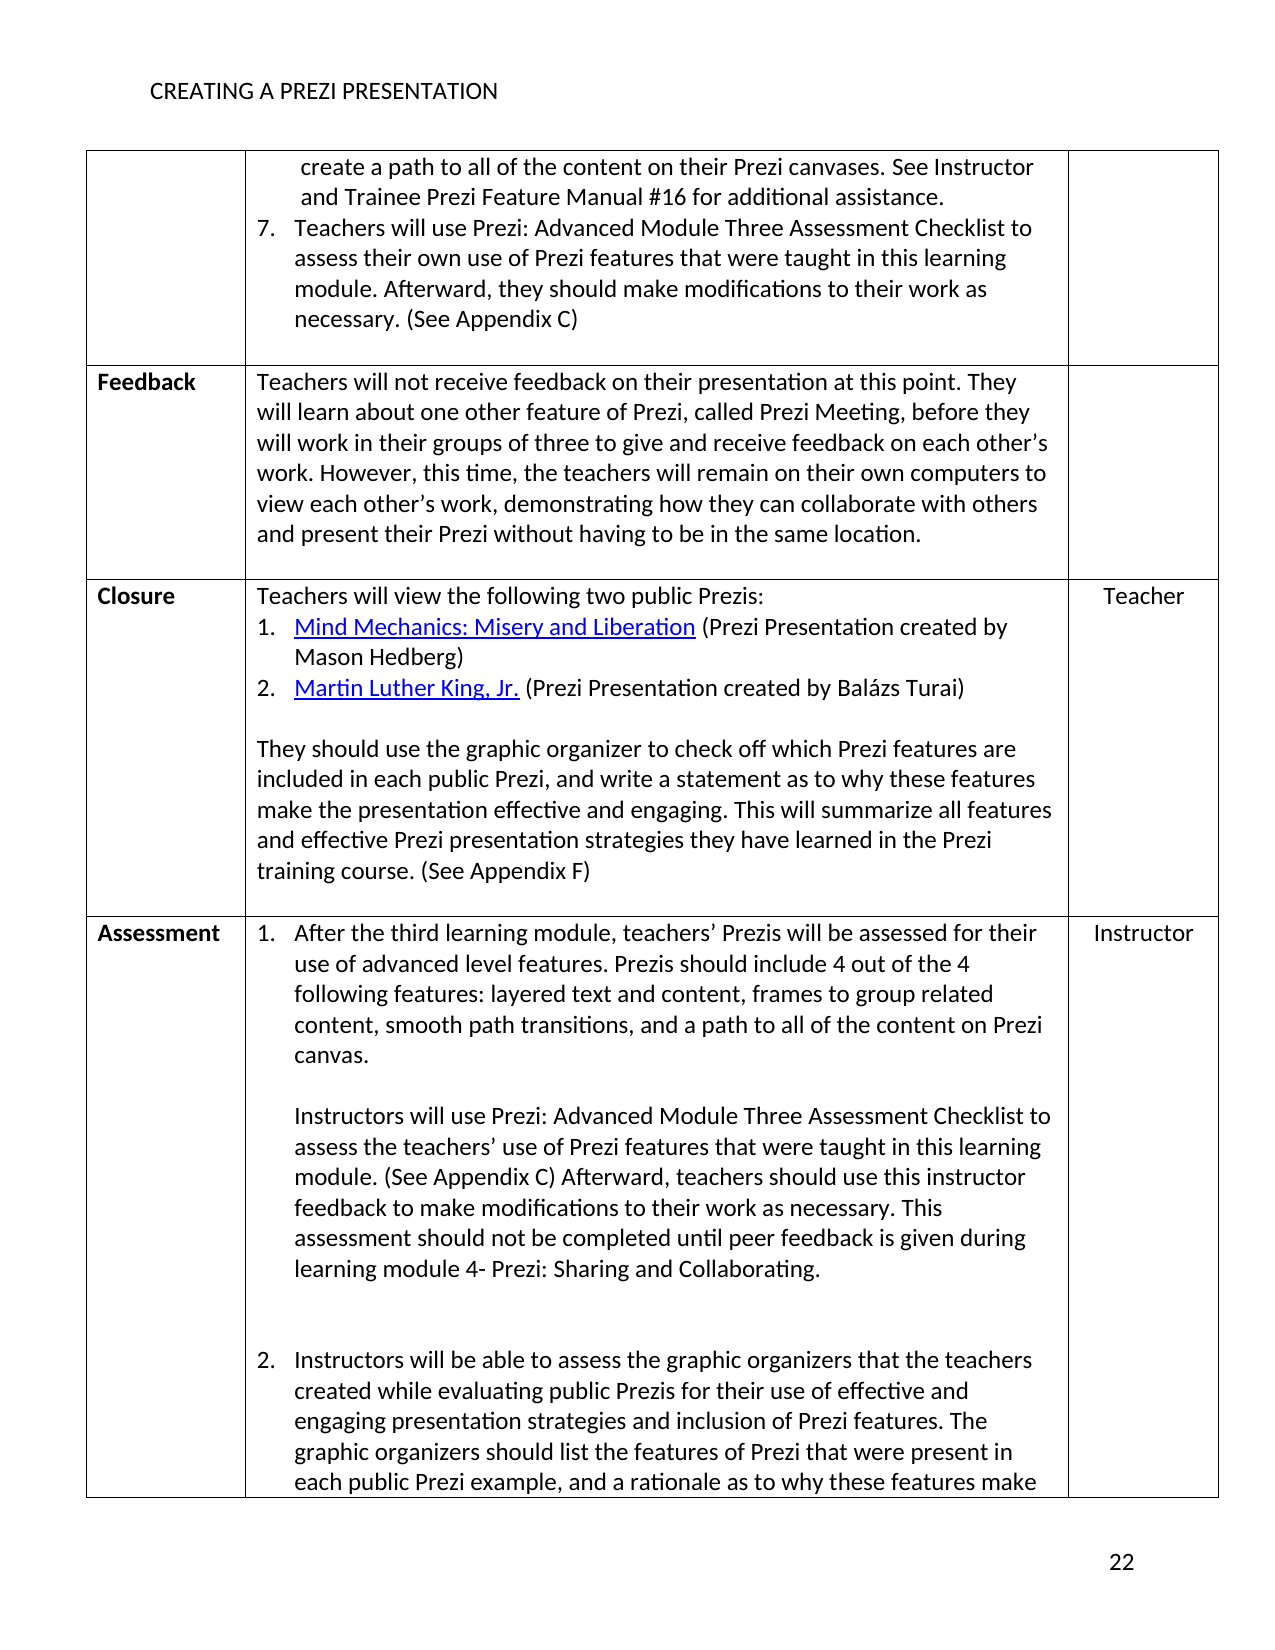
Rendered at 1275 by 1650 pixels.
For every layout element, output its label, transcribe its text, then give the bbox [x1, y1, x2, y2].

table_cell Teachers will not receive feedback on their presentation at this point. They will learn about one other feature of Prezi, called Prezi Meeting, before they will work in their groups of three to give and receive feedback on each other’s work. However, this time, the teachers will remain on their own computers to view each other’s work, demonstrating how they can collaborate with others and present their Prezi without having to be in the same location. [246, 366, 1068, 579]
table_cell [246, 917, 1068, 1497]
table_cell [1069, 151, 1218, 365]
table_cell Closure [87, 580, 245, 916]
table_cell Teachers will view the following two public Prezis: Mind Mechanics: Misery and Liberation (Prezi Presentation created by Mason Hedberg) Martin Luther King, Jr. (Prezi Presentation created by Balázs Turai) They should use the graphic organizer to check off which Prezi features are included in each public Prezi, and write a statement as to why these features make the presentation effective and engaging. This will summarize all features and effective Prezi presentation strategies they have learned in the Prezi training course. (See Appendix F) [246, 580, 1068, 916]
table_cell [1069, 366, 1218, 579]
table_cell Assessment [87, 917, 245, 1497]
table_cell Instructor [1069, 917, 1218, 1497]
table_cell Teacher [1069, 580, 1218, 916]
table_cell Feedback [87, 366, 245, 579]
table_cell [87, 151, 245, 365]
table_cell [246, 151, 1068, 365]
